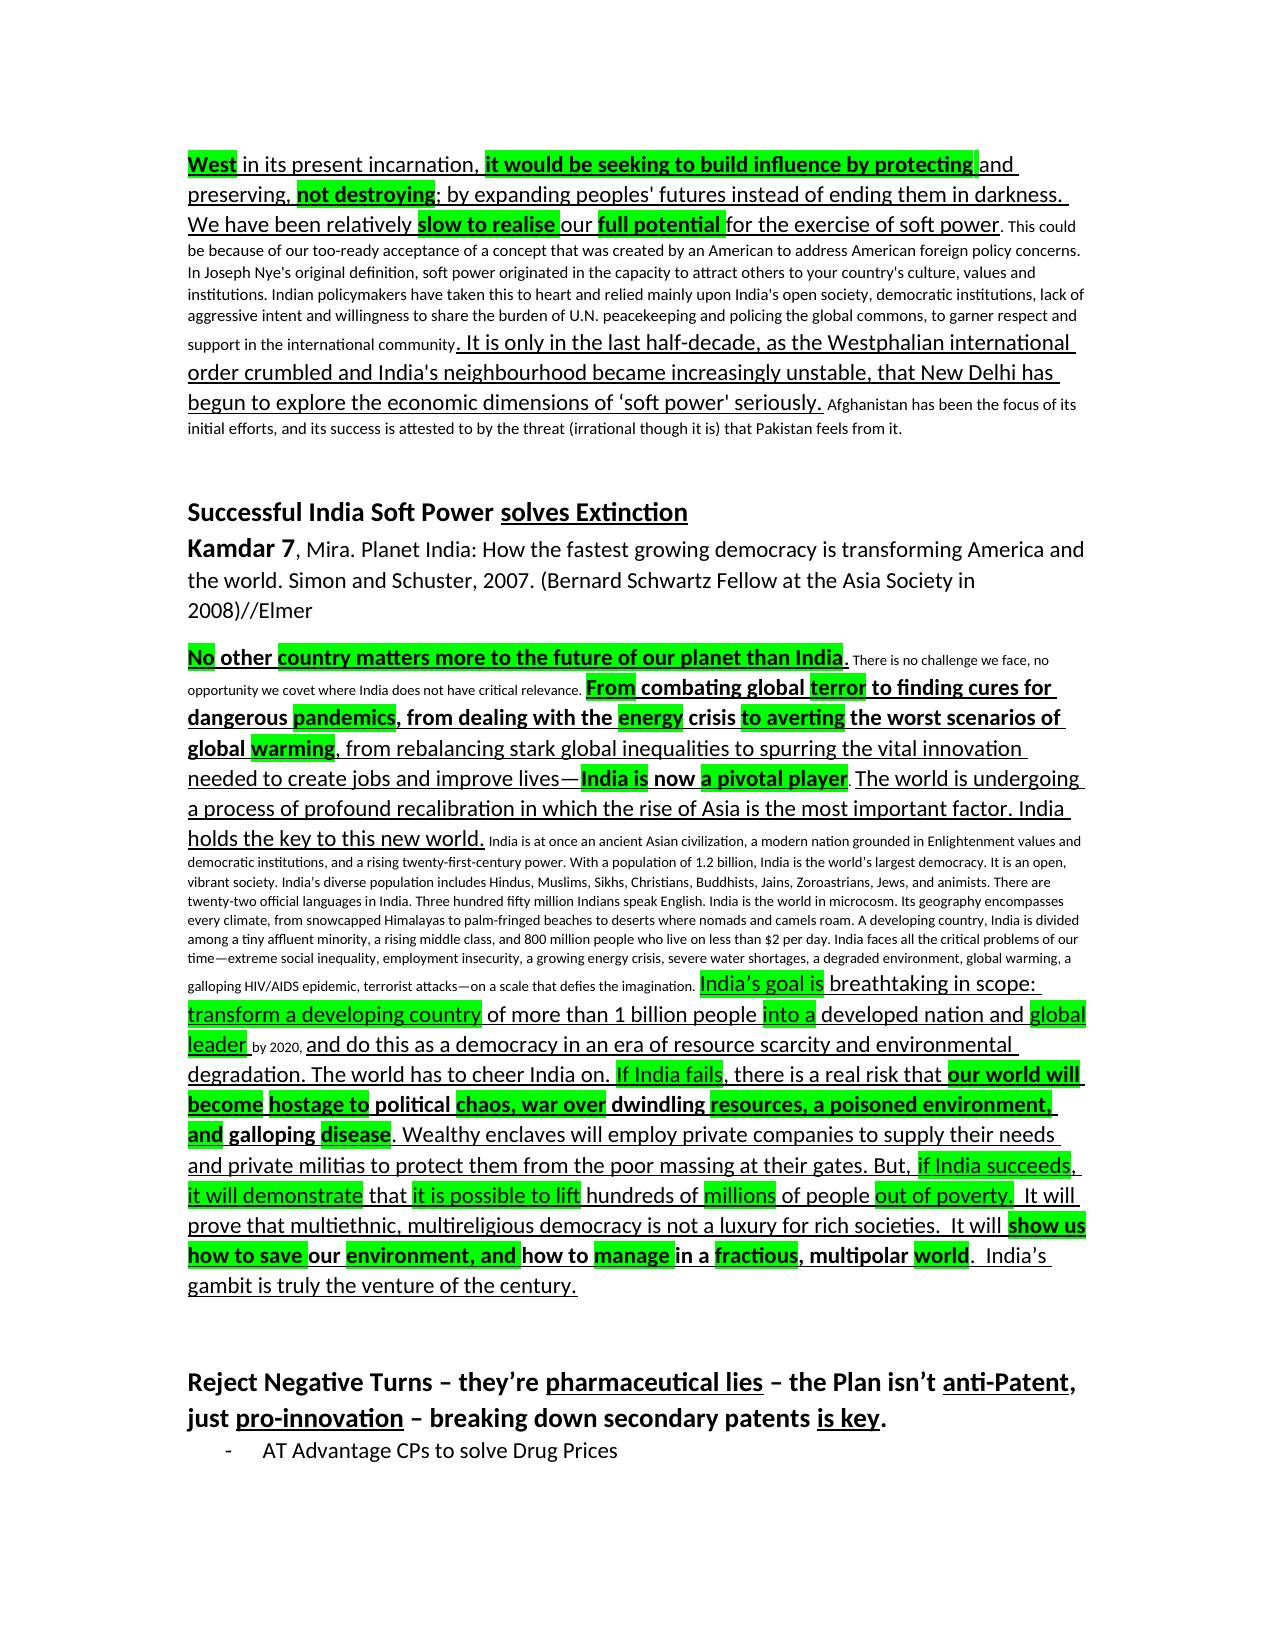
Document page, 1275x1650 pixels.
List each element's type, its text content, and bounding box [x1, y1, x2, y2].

subtitle Reject Negative Turns – they’re pharmaceutical lies – the Plan isn’t anti-Patent, just pro-innovation – breaking down secondary patents is key. [187, 1365, 1087, 1434]
list AT Advantage CPs to solve Drug Prices [225, 1437, 1087, 1465]
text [187, 150, 1087, 438]
text Kamdar 7, Mira. Planet India: How the fastest growing democracy is transforming America and the world. Simon and Schuster, 2007. (Bernard Schwartz Fellow at the Asia Society in 2008)//Elmer [187, 531, 1087, 624]
subtitle Successful India Soft Power solves Extinction [187, 495, 1087, 528]
text No other country matters more to the future of our planet than India. There is no challenge we face, no opportunity we covet where India does not have critical relevance. From combating global terror to finding cures for dangerous pandemics, from dealing with the energy crisis to averting the worst scenarios of global warming, from rebalancing stark global inequalities to spurring the vital innovation needed to create jobs and improve lives—India is now a pivotal player. The world is undergoing a process of profound recalibration in which the rise of Asia is the most important factor. India holds the key to this new world. India is at once an ancient Asian civilization, a modern nation grounded in Enlightenment values and democratic institutions, and a rising twenty-first-century power. With a population of 1.2 billion, India is the world’s largest democracy. It is an open, vibrant society. India’s diverse population includes Hindus, Muslims, Sikhs, Christians, Buddhists, Jains, Zoroastrians, Jews, and animists. There are twenty-two official languages in India. Three hundred fifty million Indians speak English. India is the world in microcosm. Its geography encompasses every climate, from snowcapped Himalayas to palm-fringed beaches to deserts where nomads and camels roam. A developing country, India is divided among a tiny affluent minority, a rising middle class, and 800 million people who live on less than $2 per day. India faces all the critical problems of our time—extreme social inequality, employment insecurity, a growing energy crisis, severe water shortages, a degraded environment, global warming, a galloping HIV/AIDS epidemic, terrorist attacks—on a scale that defies the imagination. India’s goal is breathtaking in scope: transform a developing country of more than 1 billion people into a developed nation and global leader by 2020, and do this as a democracy in an era of resource scarcity and environmental degradation. The world has to cheer India on. If India fails, there is a real risk that our world will become hostage to political chaos, war over dwindling resources, a poisoned environment, and galloping disease. Wealthy enclaves will employ private companies to supply their needs and private militias to protect them from the poor massing at their gates. But, if India succeeds, it will demonstrate that it is possible to lift hundreds of millions of people out of poverty. It will prove that multiethnic, multireligious democracy is not a luxury for rich societies. It will show us how to save our environment, and how to manage in a fractious, multipolar world. India’s gambit is truly the venture of the century. [187, 643, 1087, 1300]
